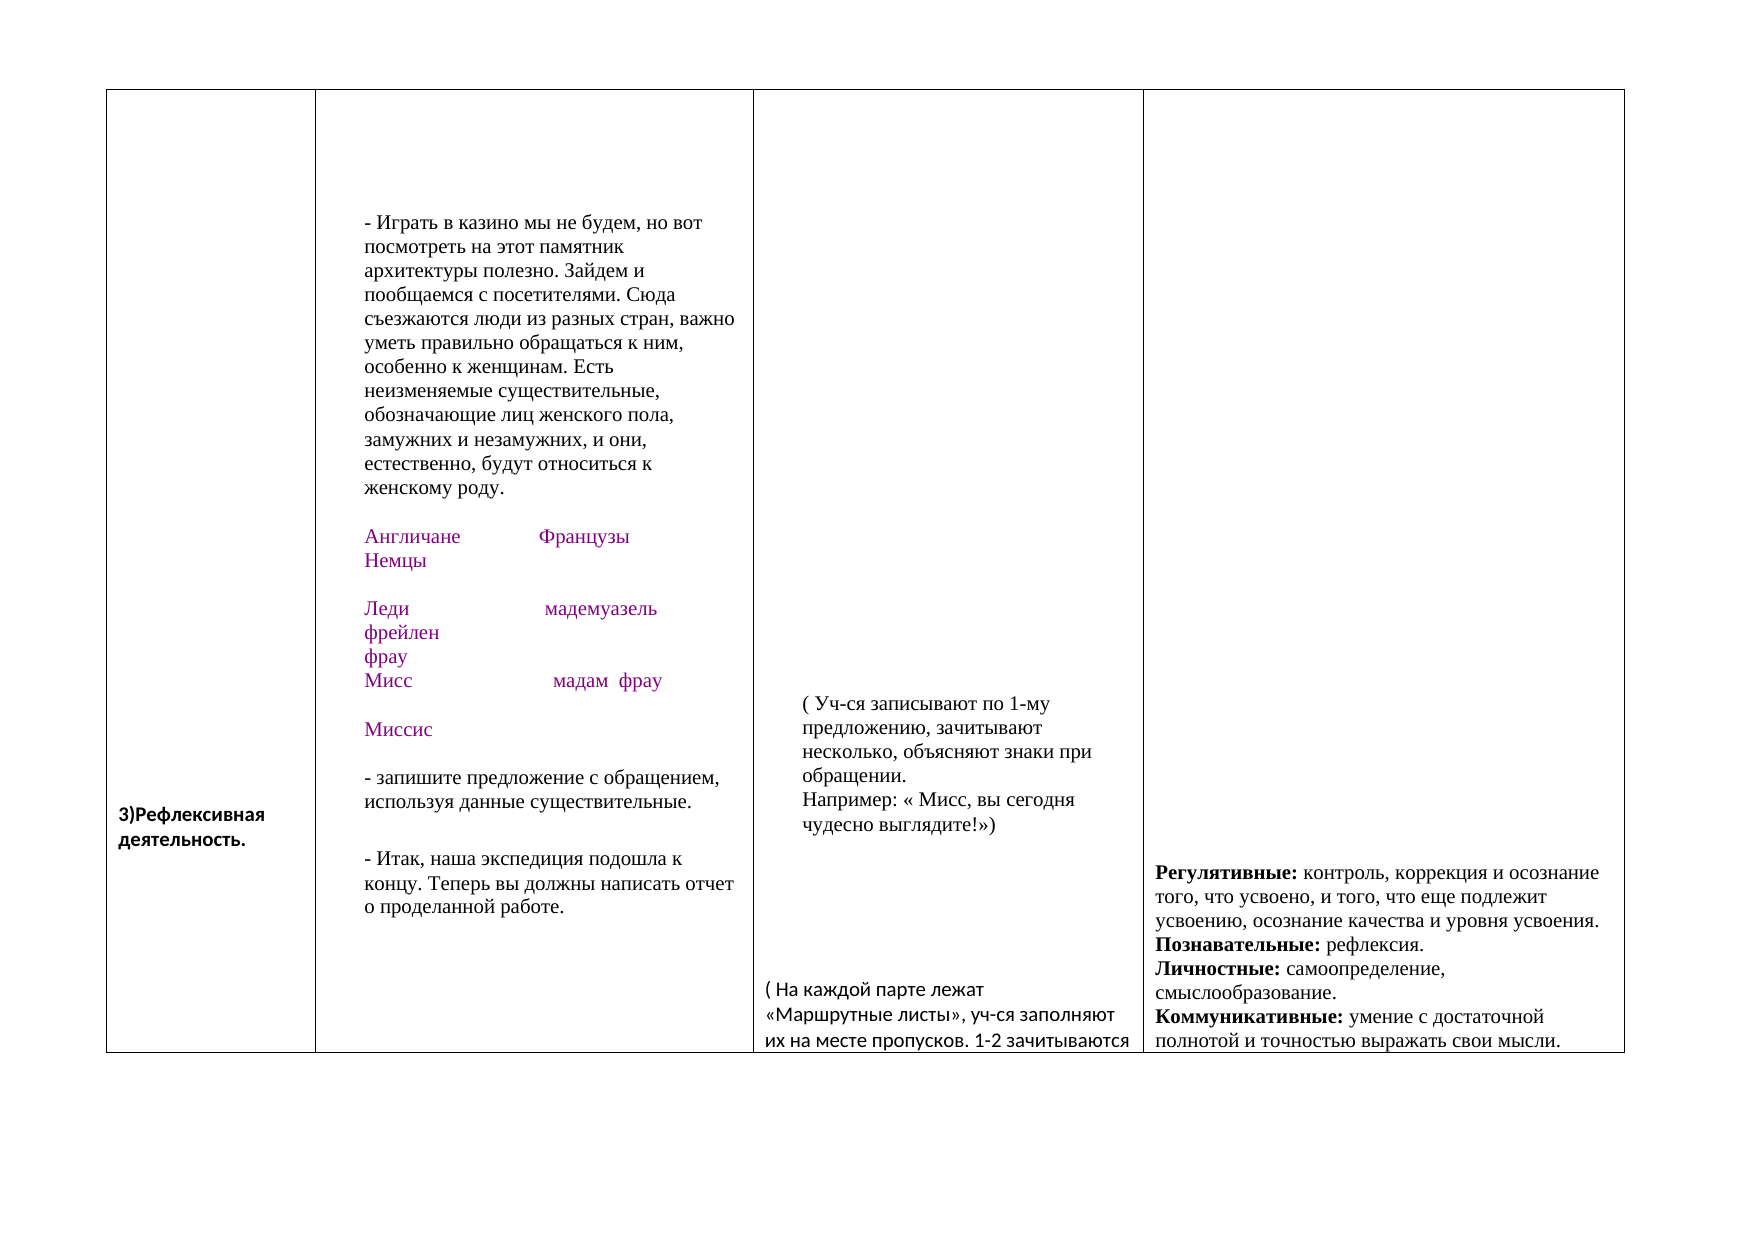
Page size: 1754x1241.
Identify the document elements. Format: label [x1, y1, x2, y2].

table_cell [754, 90, 1143, 1052]
table_cell [107, 90, 315, 1052]
table_cell [1144, 90, 1624, 1052]
table_cell [316, 90, 753, 1052]
